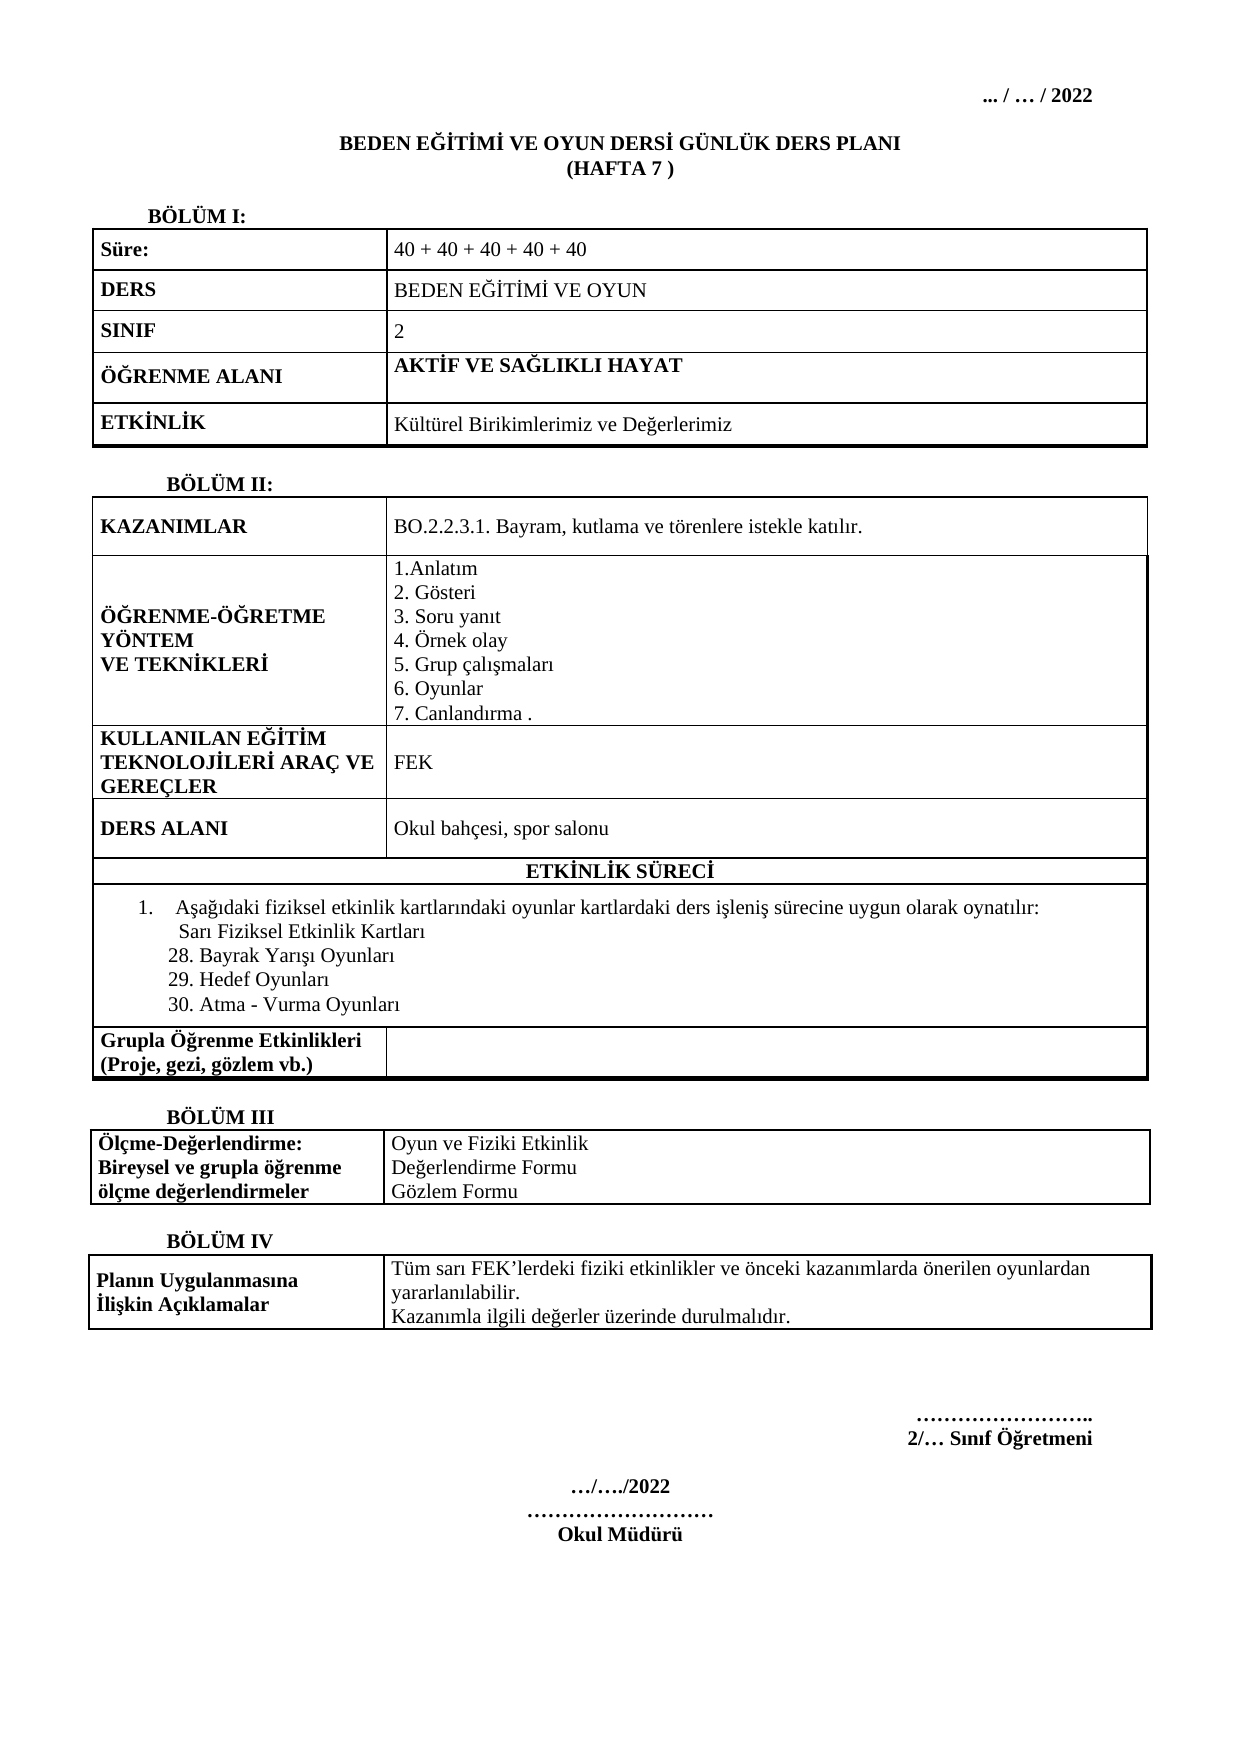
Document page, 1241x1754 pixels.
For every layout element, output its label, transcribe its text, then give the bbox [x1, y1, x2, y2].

table_cell [387, 1028, 1146, 1076]
table_header 40 + 40 + 40 + 40 + 40 [388, 230, 1146, 269]
text BEDEN EĞİTİMİ VE OYUN DERSİ GÜNLÜK DERS PLANI [148, 131, 1093, 155]
text Okul Müdürü [148, 1522, 1093, 1546]
table_cell AKTİF VE SAĞLIKLI HAYAT [388, 353, 1146, 402]
subtitle BÖLÜM IV [148, 1229, 1093, 1253]
text 2/… Sınıf Öğretmeni [148, 1426, 1093, 1450]
table_cell FEK [387, 726, 1146, 798]
text BÖLÜM II: [148, 472, 1093, 496]
text ……………………… [148, 1498, 1093, 1522]
subtitle BÖLÜM III [148, 1105, 1093, 1129]
table_cell 2 [388, 311, 1146, 352]
table_cell ÖĞRENME-ÖĞRETME YÖNTEM VE TEKNİKLERİ [93, 556, 386, 724]
text BÖLÜM I: [148, 203, 1093, 228]
text ... / … / 2022 [148, 83, 1093, 107]
table_header BO.2.2.3.1. Bayram, kutlama ve törenlere istekle katılır. [387, 498, 1147, 555]
table_cell Aşağıdaki fiziksel etkinlik kartlarındaki oyunlar kartlardaki ders işleniş sürecine uygun olarak oynatılır: Sarı Fiziksel Etkinlik Kartları 28. Bayrak Yarışı Oyunları 29. Hedef Oyunları 30. Atma - Vurma Oyunları [94, 885, 1146, 1026]
table_cell DERS [94, 271, 386, 310]
table_cell ETKİNLİK SÜRECİ [94, 859, 1146, 883]
table_cell BEDEN EĞİTİMİ VE OYUN [388, 271, 1146, 310]
text …/…./2022 [148, 1474, 1093, 1498]
table_header KAZANIMLAR [93, 498, 386, 555]
table_cell ETKİNLİK [94, 404, 386, 444]
table_cell ÖĞRENME ALANI [94, 353, 386, 402]
table_cell Kültürel Birikimlerimiz ve Değerlerimiz [388, 404, 1146, 444]
table_cell KULLANILAN EĞİTİM TEKNOLOJİLERİ ARAÇ VE GEREÇLER [93, 726, 386, 798]
table_header Planın Uygulanmasına İlişkin Açıklamalar [90, 1256, 383, 1328]
text …………………….. [148, 1402, 1093, 1426]
table_cell Okul bahçesi, spor salonu [387, 799, 1146, 857]
table_header Ölçme-Değerlendirme: Bireysel ve grupla öğrenme ölçme değerlendirmeler [92, 1131, 383, 1203]
table_cell DERS ALANI [94, 799, 386, 857]
table_cell SINIF [94, 311, 386, 352]
text (HAFTA 7 ) [148, 155, 1093, 179]
table_cell 1.Anlatım 2. Gösteri 3. Soru yanıt 4. Örnek olay 5. Grup çalışmaları 6. Oyunlar 7. Canlandırma . [387, 556, 1146, 724]
table_header Oyun ve Fiziki Etkinlik Değerlendirme Formu Gözlem Formu [385, 1131, 1149, 1203]
table_header Süre: [94, 230, 386, 269]
table_header Tüm sarı FEK’lerdeki fiziki etkinlikler ve önceki kazanımlarda önerilen oyunlardan yararlanılabilir. Kazanımla ilgili değerler üzerinde durulmalıdır. [385, 1256, 1150, 1328]
table_cell Grupla Öğrenme Etkinlikleri (Proje, gezi, gözlem vb.) [94, 1028, 386, 1076]
